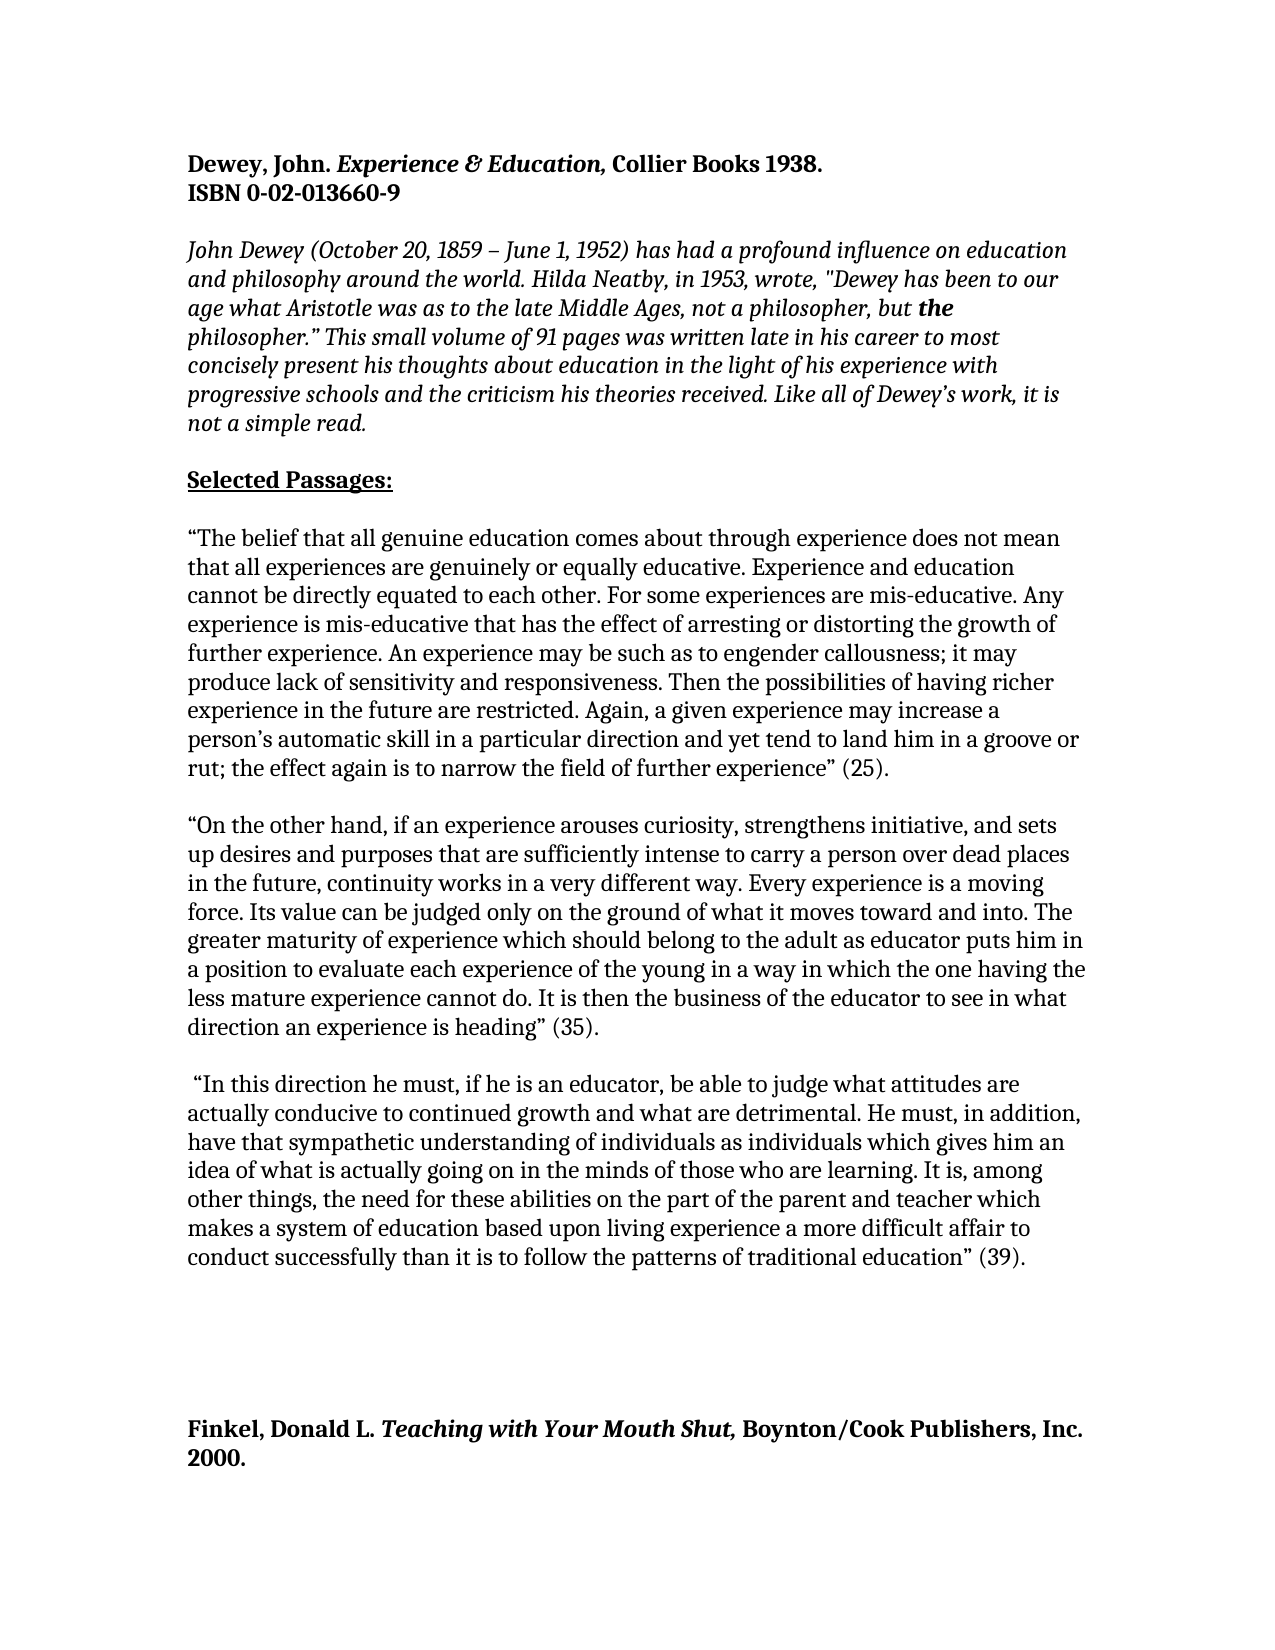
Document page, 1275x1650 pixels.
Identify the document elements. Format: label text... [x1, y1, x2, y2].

text Dewey, John. Experience & Education, Collier Books 1938. [187, 150, 1087, 179]
text Finkel, Donald L. Teaching with Your Mouth Shut, Boynton/Cook Publishers, Inc. 2000. [187, 1415, 1087, 1472]
text John Dewey (October 20, 1859 – June 1, 1952) has had a profound influence on education and philosophy around the world. Hilda Neatby, in 1953, wrote, "Dewey has been to our age what Aristotle was as to the late Middle Ages, not a philosopher, but the philosopher.” This small volume of 91 pages was written late in his career to most concisely present his thoughts about education in the light of his experience with progressive schools and the criticism his theories received. Like all of Dewey’s work, it is not a simple read. [187, 236, 1087, 437]
text “On the other hand, if an experience arouses curiosity, strengthens initiative, and sets up desires and purposes that are sufficiently intense to carry a person over dead places in the future, continuity works in a very different way. Every experience is a moving force. Its value can be judged only on the ground of what it moves toward and into. The greater maturity of experience which should belong to the adult as educator puts him in a position to evaluate each experience of the young in a way in which the one having the less mature experience cannot do. It is then the business of the educator to see in what direction an experience is heading” (35). [187, 811, 1087, 1041]
text “In this direction he must, if he is an educator, be able to judge what attitudes are actually conducive to continued growth and what are detrimental. He must, in addition, have that sympathetic understanding of individuals as individuals which gives him an idea of what is actually going on in the minds of those who are learning. It is, among other things, the need for these abilities on the part of the parent and teacher which makes a system of education based upon living experience a more difficult affair to conduct successfully than it is to follow the patterns of traditional education” (39). [187, 1070, 1087, 1271]
text “The belief that all genuine education comes about through experience does not mean that all experiences are genuinely or equally educative. Experience and education cannot be directly equated to each other. For some experiences are mis-educative. Any experience is mis-educative that has the effect of arresting or distorting the growth of further experience. An experience may be such as to engender callousness; it may produce lack of sensitivity and responsiveness. Then the possibilities of having richer experience in the future are restricted. Again, a given experience may increase a person’s automatic skill in a particular direction and yet tend to land him in a groove or rut; the effect again is to narrow the field of further experience” (25). [187, 524, 1087, 782]
text ISBN 0-02-013660-9 [187, 179, 1087, 207]
text Selected Passages: [187, 466, 1087, 524]
